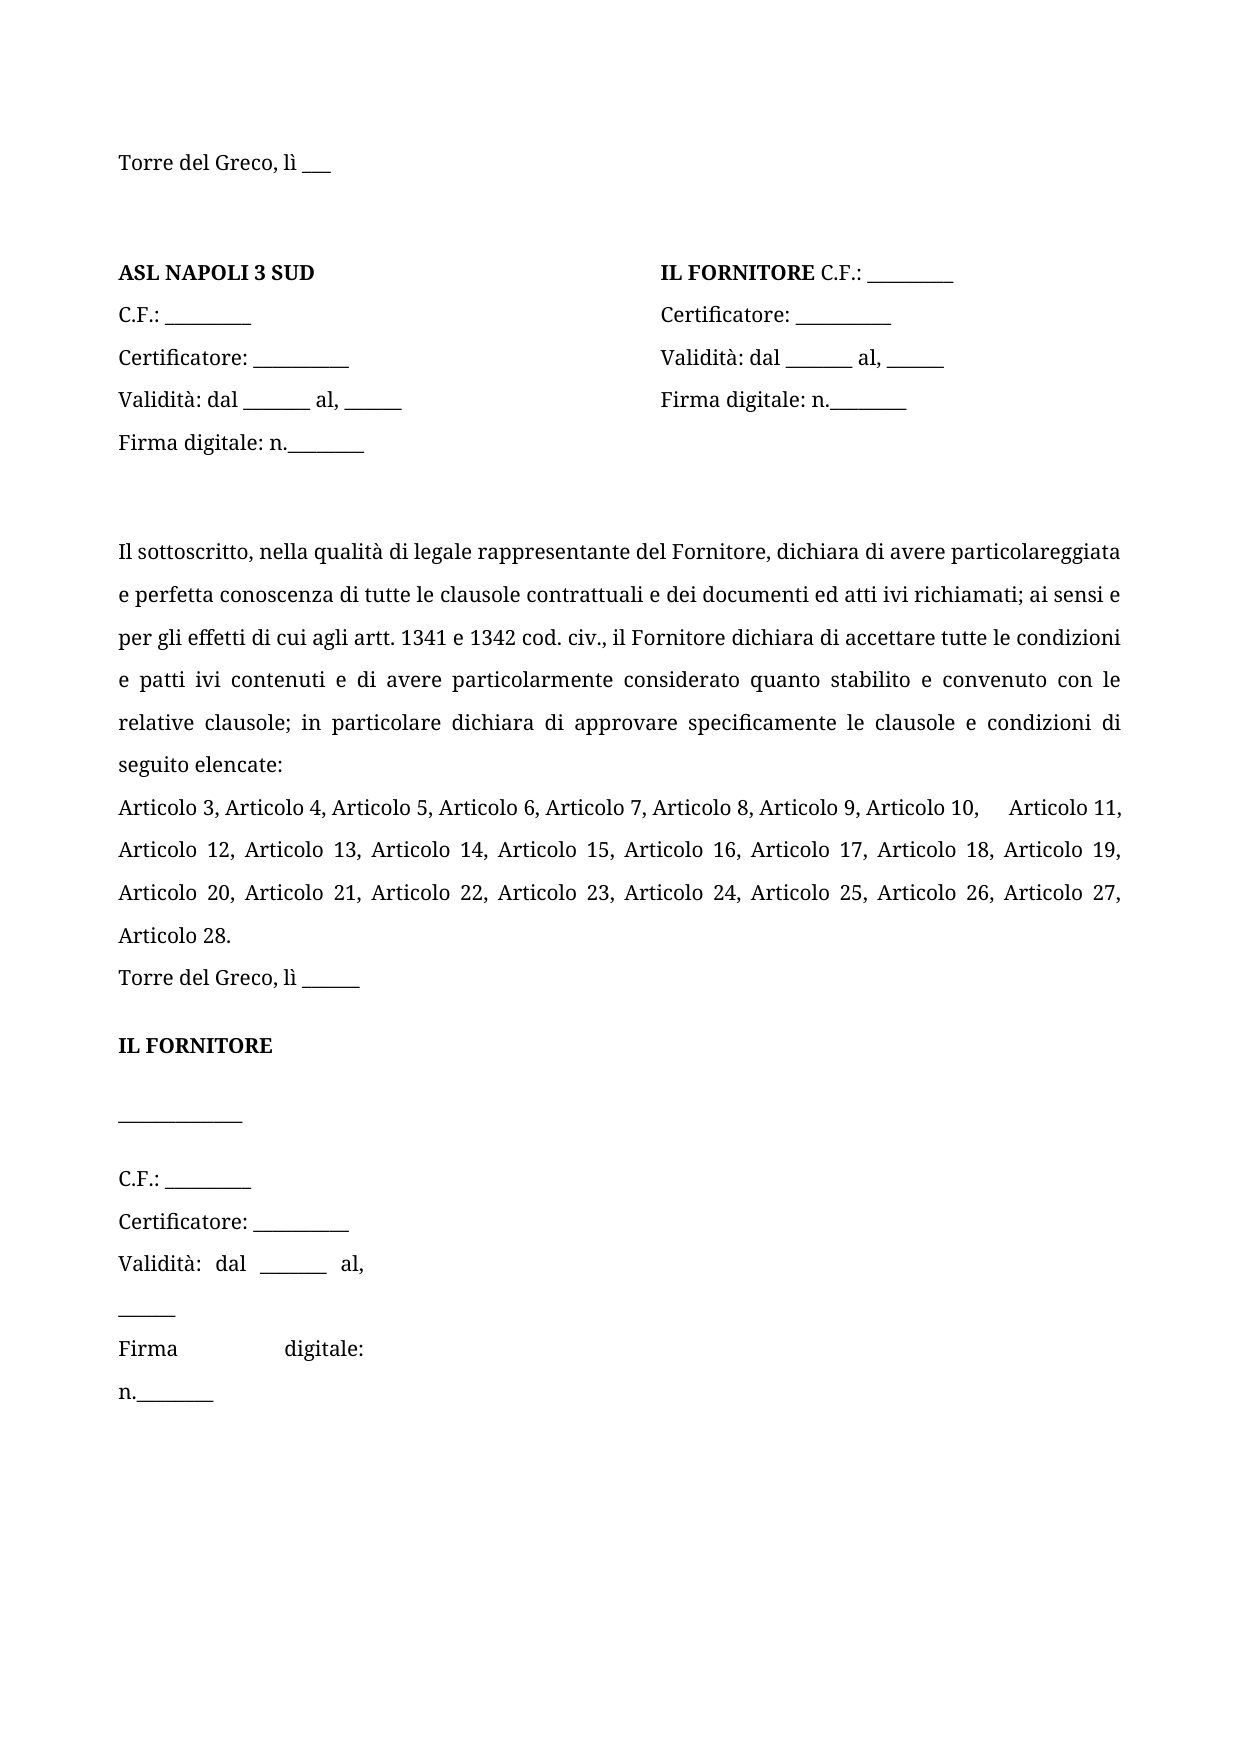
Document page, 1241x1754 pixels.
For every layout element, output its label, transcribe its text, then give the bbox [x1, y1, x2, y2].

text Torre del Greco, lì ______ [118, 963, 1122, 992]
table_header ASL NAPOLI 3 SUD C.F.: _________ Certificatore: __________ Validità: dal _______ al, ______ Firma digitale: n.________ [107, 245, 649, 482]
table_cell C.F.: _________ Certificatore: __________ Validità: dal _______ al, ______ Firma digitale: n.________ [107, 1152, 375, 1431]
table_header IL FORNITORE C.F.: _________ Certificatore: __________ Validità: dal _______ al, ______ Firma digitale: n.________ [649, 245, 1136, 482]
text Torre del Greco, lì ___ [118, 148, 1122, 176]
table_header IL FORNITORE [107, 1019, 375, 1085]
text Articolo 3, Articolo 4, Articolo 5, Articolo 6, Articolo 7, Articolo 8, Articolo 9, Articolo 10, Articolo 11, Articolo 12, Articolo 13, Articolo 14, Articolo 15, Articolo 16, Articolo 17, Articolo 18, Articolo 19, Articolo 20, Articolo 21, Articolo 22, Articolo 23, Articolo 24, Articolo 25, Articolo 26, Articolo 27, Articolo 28. [118, 793, 1122, 949]
text Il sottoscritto, nella qualità di legale rappresentante del Fornitore, dichiara di avere particolareggiata e perfetta conoscenza di tutte le clausole contrattuali e dei documenti ed atti ivi richiamati; ai sensi e per gli effetti di cui agli artt. 1341 e 1342 cod. civ., il Fornitore dichiara di accettare tutte le condizioni e patti ivi contenuti e di avere particolarmente considerato quanto stabilito e convenuto con le relative clausole; in particolare dichiara di approvare specificamente le clausole e condizioni di seguito elencate: [118, 537, 1122, 779]
table_cell _____________ [107, 1085, 375, 1152]
